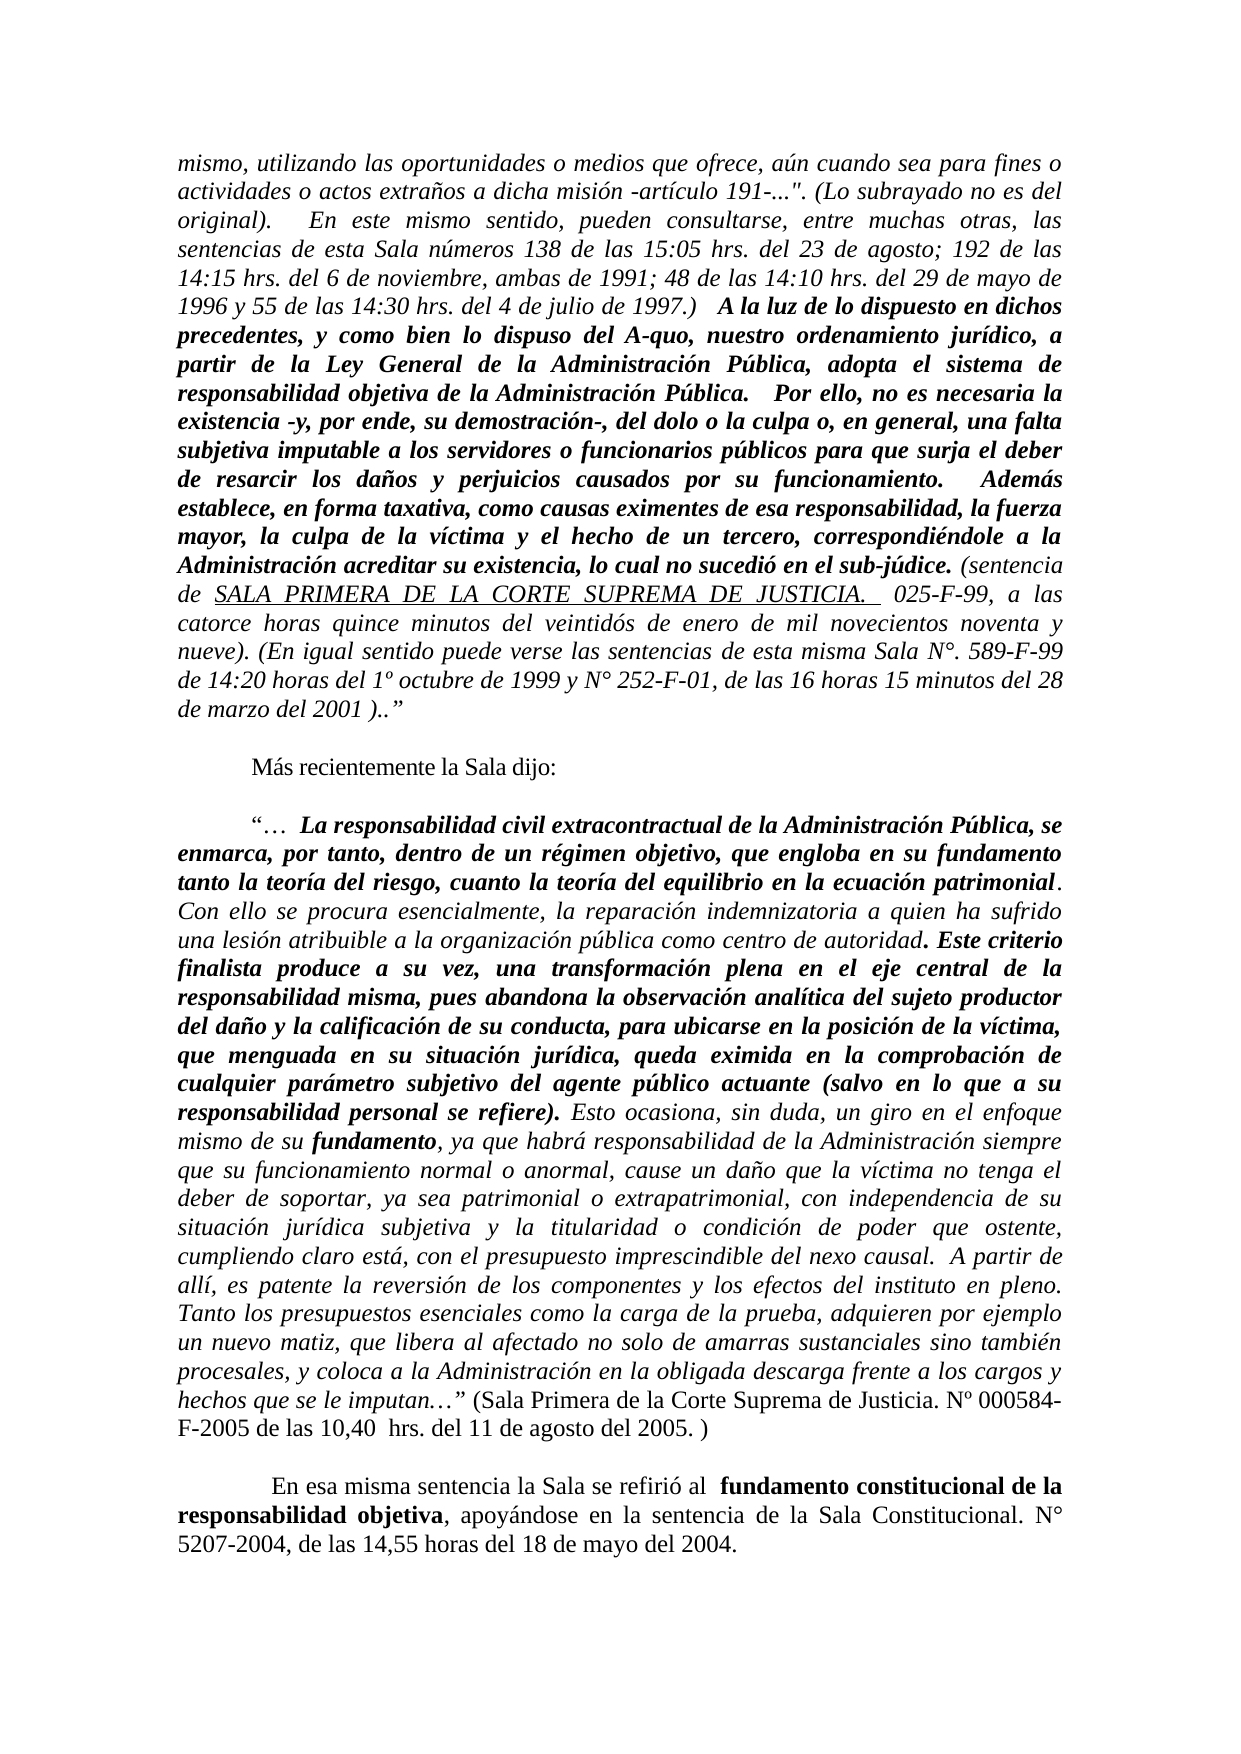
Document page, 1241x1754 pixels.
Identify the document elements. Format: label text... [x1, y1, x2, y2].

text En esa misma sentencia la Sala se refirió al fundamento constitucional de la responsabilidad objetiva, apoyándose en la sentencia de la Sala Constitucional. N° 5207-2004, de las 14,55 horas del 18 de mayo del 2004. [177, 1471, 1063, 1558]
text “… La responsabilidad civil extracontractual de la Administración Pública, se enmarca, por tanto, dentro de un régimen objetivo, que engloba en su fundamento tanto la teoría del riesgo, cuanto la teoría del equilibrio en la ecuación patrimonial. Con ello se procura esencialmente, la reparación indemnizatoria a quien ha sufrido una lesión atribuible a la organización pública como centro de autoridad. Este criterio finalista produce a su vez, una transformación plena en el eje central de la responsabilidad misma, pues abandona la observación analítica del sujeto productor del daño y la calificación de su conducta, para ubicarse en la posición de la víctima, que menguada en su situación jurídica, queda eximida en la comprobación de cualquier parámetro subjetivo del agente público actuante (salvo en lo que a su responsabilidad personal se refiere). Esto ocasiona, sin duda, un giro en el enfoque mismo de su fundamento, ya que habrá responsabilidad de la Administración siempre que su funcionamiento normal o anormal, cause un daño que la víctima no tenga el deber de soportar, ya sea patrimonial o extrapatrimonial, con independencia de su situación jurídica subjetiva y la titularidad o condición de poder que ostente, cumpliendo claro está, con el presupuesto imprescindible del nexo causal. A partir de allí, es patente la reversión de los componentes y los efectos del instituto en pleno. Tanto los presupuestos esenciales como la carga de la prueba, adquieren por ejemplo un nuevo matiz, que libera al afectado no solo de amarras sustanciales sino también procesales, y coloca a la Administración en la obligada descarga frente a los cargos y hechos que se le imputan…” (Sala Primera de la Corte Suprema de Justicia. Nº 000584-F-2005 de las 10,40 hrs. del 11 de agosto del 2005. ) [177, 810, 1063, 1442]
text Más recientemente la Sala dijo: [177, 752, 1063, 781]
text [177, 148, 1063, 723]
